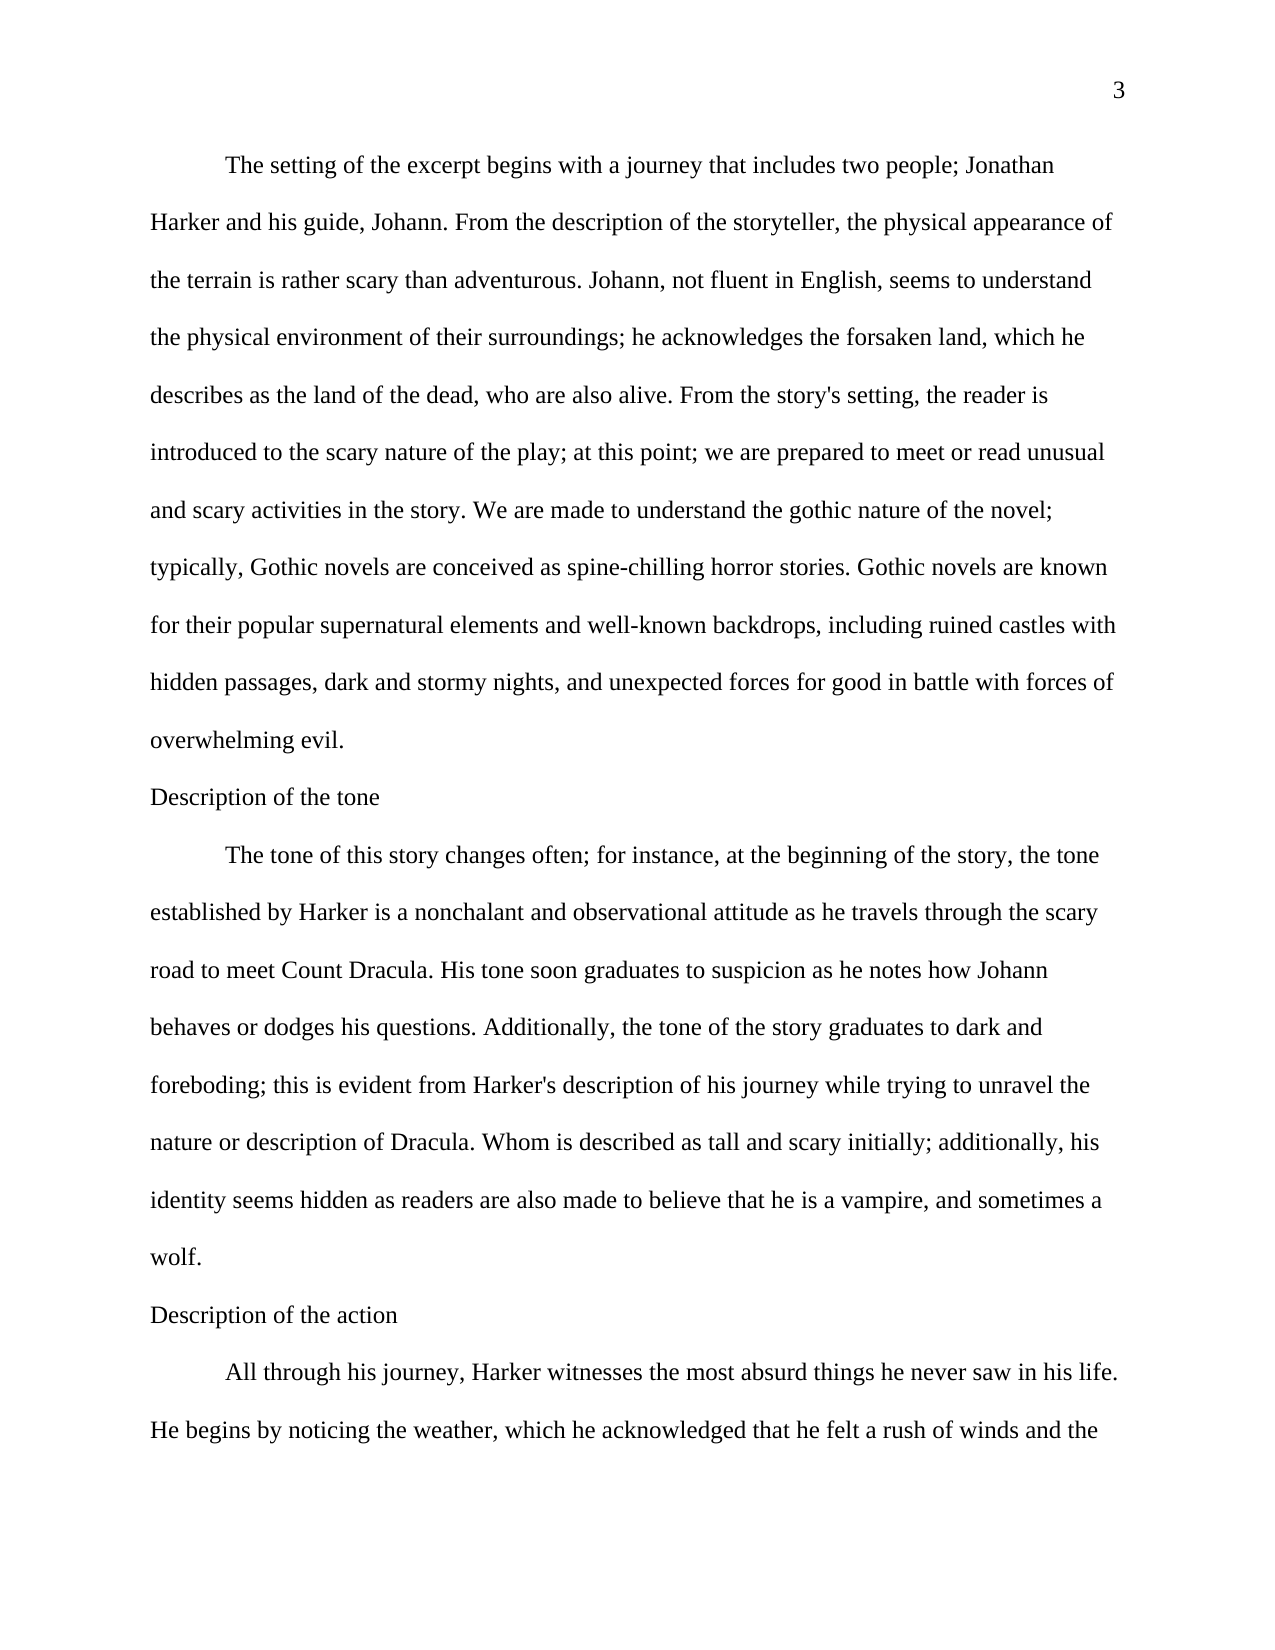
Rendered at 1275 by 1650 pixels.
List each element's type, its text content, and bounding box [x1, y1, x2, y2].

text Description of the tone [150, 782, 1125, 811]
text The setting of the excerpt begins with a journey that includes two people; Jonathan Harker and his guide, Johann. From the description of the storyteller, the physical appearance of the terrain is rather scary than adventurous. Johann, not fluent in English, seems to understand the physical environment of their surroundings; he acknowledges the forsaken land, which he describes as the land of the dead, who are also alive. From the story's setting, the reader is introduced to the scary nature of the play; at this point; we are prepared to meet or read unusual and scary activities in the story. We are made to understand the gothic nature of the novel; typically, Gothic novels are conceived as spine-chilling horror stories. Gothic novels are known for their popular supernatural elements and well-known backdrops, including ruined castles with hidden passages, dark and stormy nights, and unexpected forces for good in battle with forces of overwhelming evil. [150, 150, 1125, 754]
text Description of the action [150, 1300, 1125, 1329]
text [150, 1357, 1125, 1444]
text The tone of this story changes often; for instance, at the beginning of the story, the tone established by Harker is a nonchalant and observational attitude as he travels through the scary road to meet Count Dracula. His tone soon graduates to suspicion as he notes how Johann behaves or dodges his questions. Additionally, the tone of the story graduates to dark and foreboding; this is evident from Harker's description of his journey while trying to unravel the nature or description of Dracula. Whom is described as tall and scary initially; additionally, his identity seems hidden as readers are also made to believe that he is a vampire, and sometimes a wolf. [150, 840, 1125, 1271]
